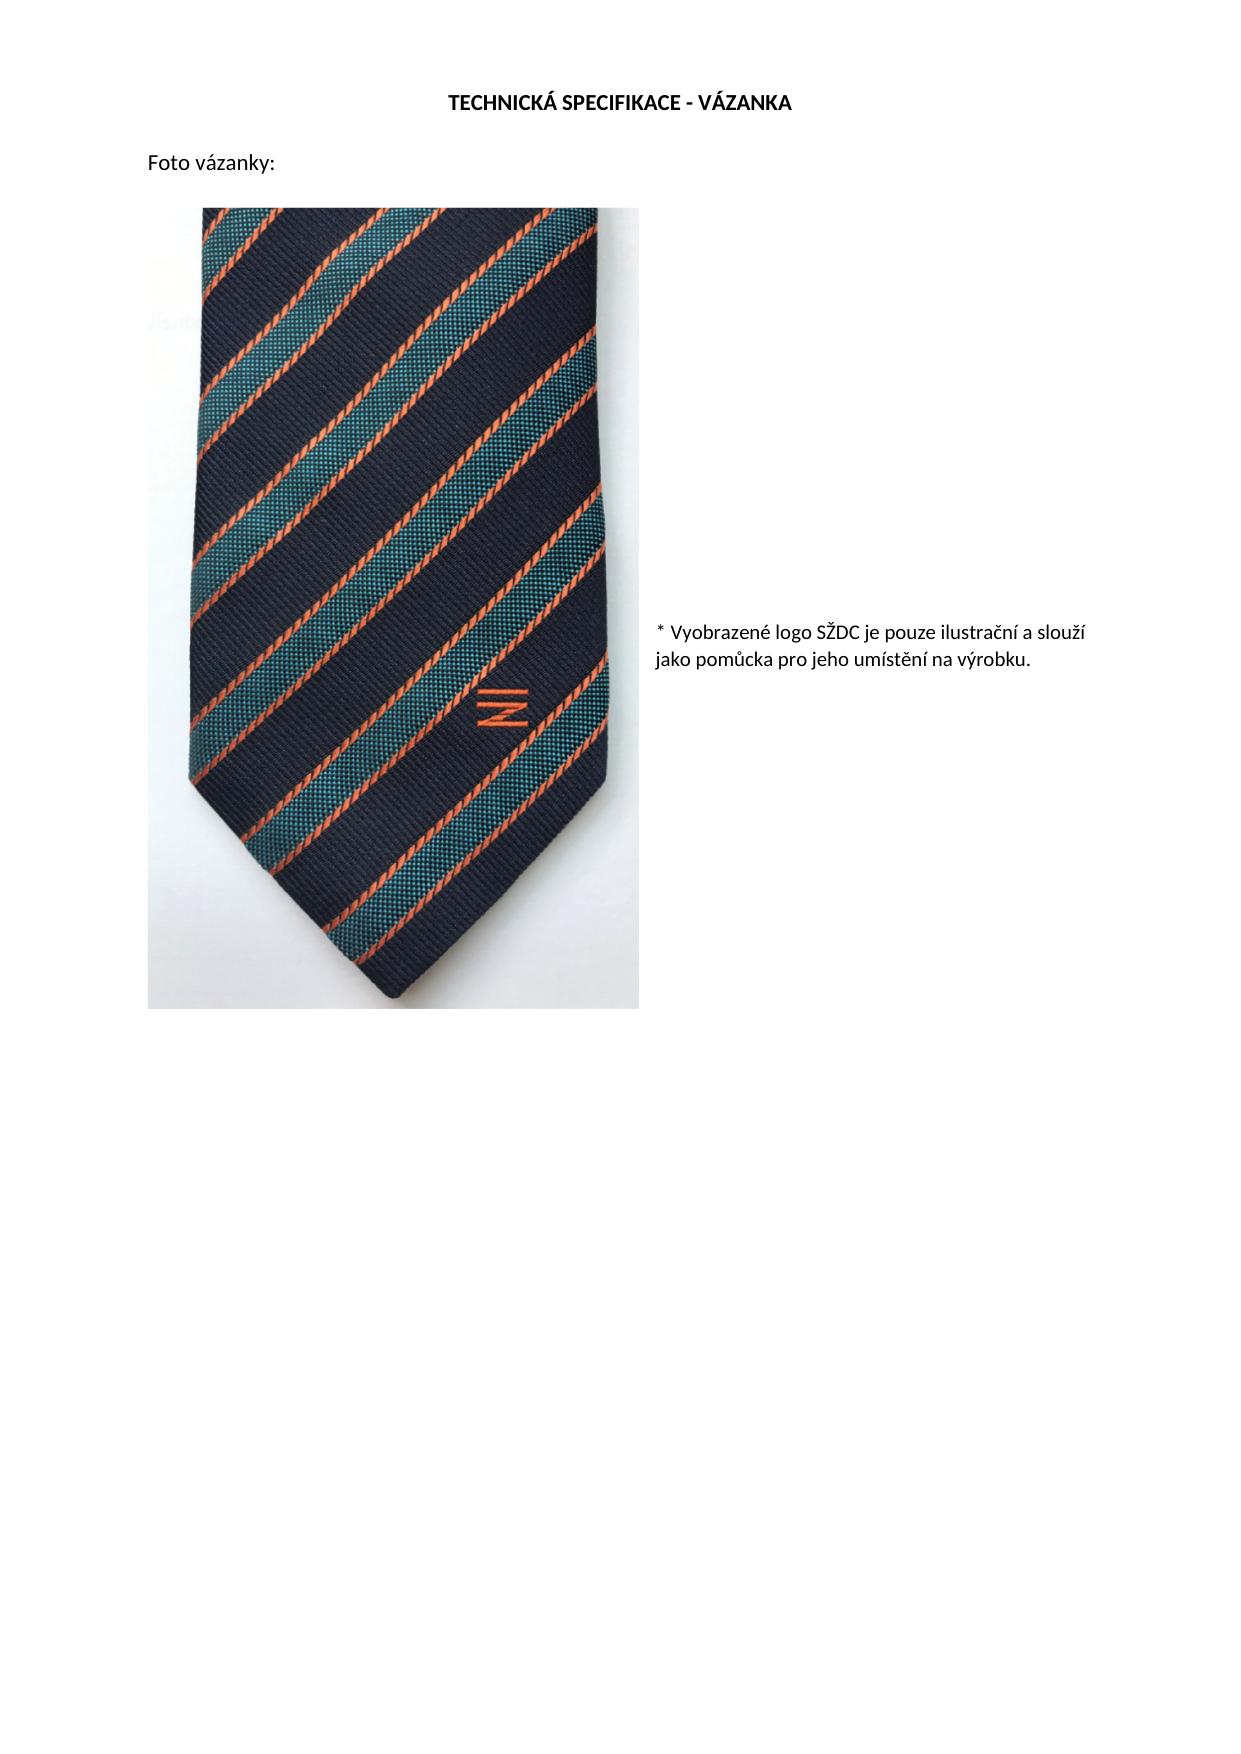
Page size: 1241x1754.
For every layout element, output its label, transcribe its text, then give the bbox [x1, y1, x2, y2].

text Foto vázanky: [148, 148, 1092, 176]
picture [148, 209, 639, 1008]
text * Vyobrazené logo SŽDC je pouze ilustrační a slouží jako pomůcka pro jeho umístění na výrobku. [639, 619, 1092, 672]
